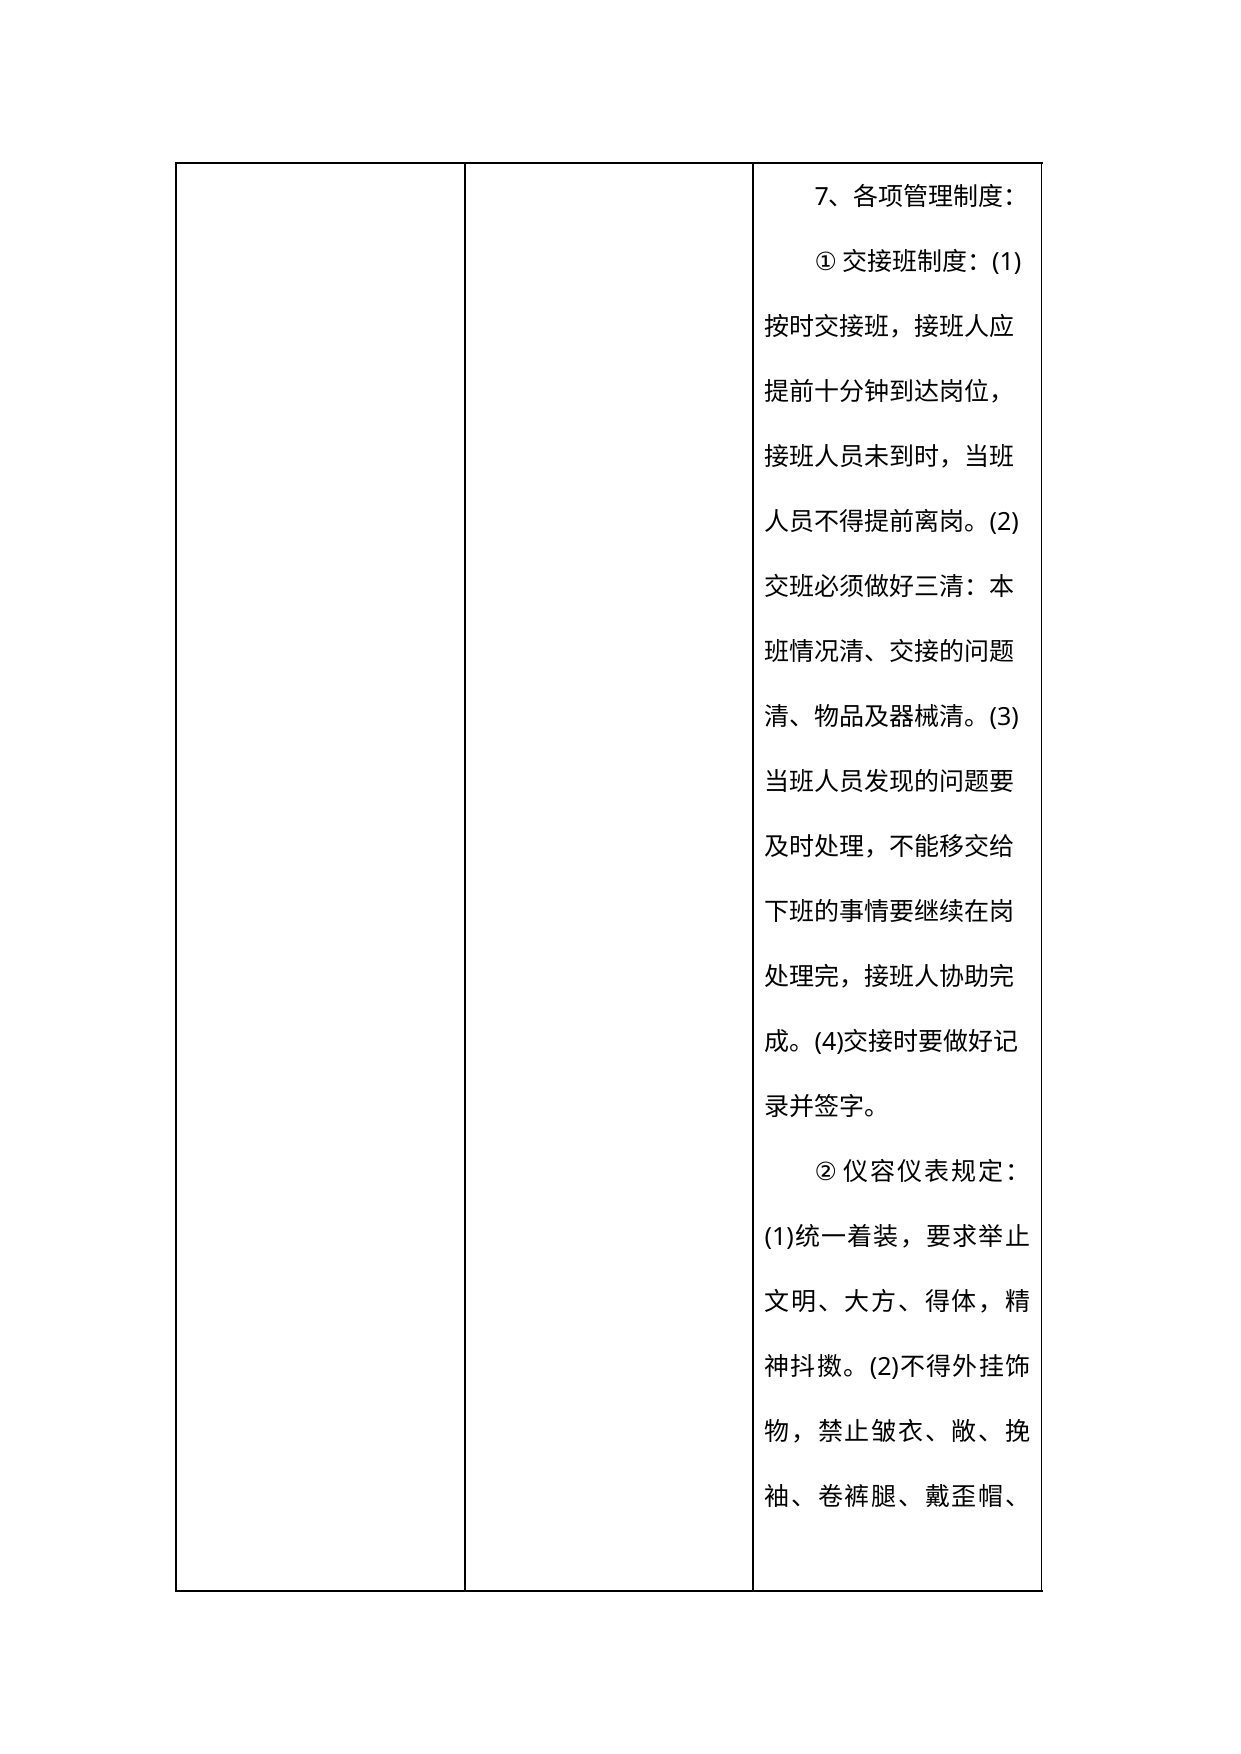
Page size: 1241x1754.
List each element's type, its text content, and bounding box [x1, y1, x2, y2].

table_cell 1 [177, 164, 464, 1590]
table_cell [754, 164, 1041, 1590]
table_cell [466, 164, 752, 1590]
